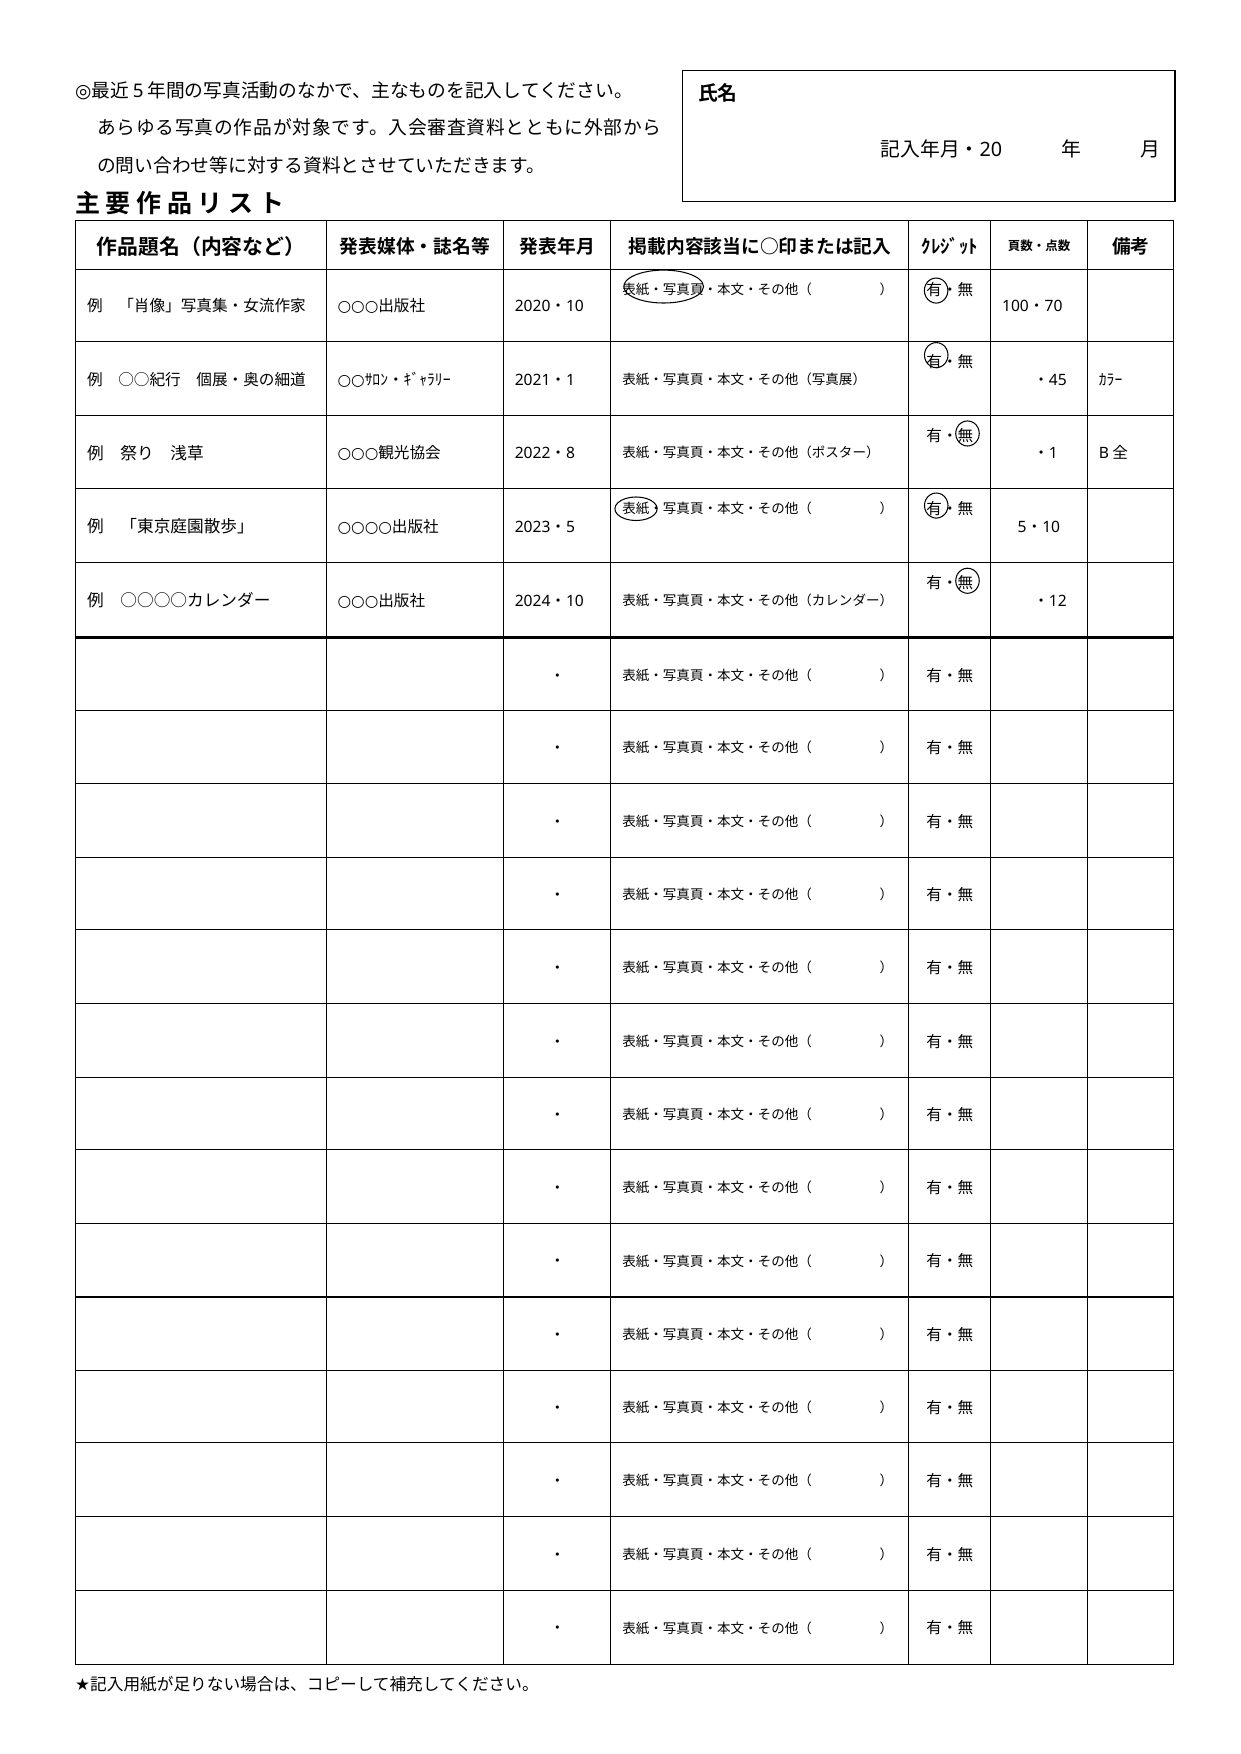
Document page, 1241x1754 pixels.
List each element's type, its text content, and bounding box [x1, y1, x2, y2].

table_cell 有・無 [909, 1004, 990, 1077]
table_cell 2023・5 [504, 489, 610, 562]
table_cell ○○○観光協会 [327, 416, 503, 488]
text ◎最近5年間の写真活動のなかで、主なものを記入してください。 [75, 70, 682, 108]
table_cell 有・無 [909, 1591, 990, 1663]
table_cell [991, 1150, 1087, 1223]
table_cell ・ [504, 711, 610, 783]
table_cell 表紙・写真頁・本文・その他（カレンダー） [611, 563, 908, 636]
table_cell [1088, 639, 1173, 709]
table_cell ｶﾗｰ [1088, 342, 1173, 414]
table_cell [1088, 563, 1173, 636]
table_cell ・ [504, 1443, 610, 1516]
text あらゆる写真の作品が対象です。入会審査資料とともに外部からの問い合わせ等に対する資料とさせていただきます。 [97, 108, 682, 183]
table_cell 100・70 [991, 270, 1087, 341]
table_cell B全 [1088, 416, 1173, 488]
table_cell ・ [504, 639, 610, 709]
text 主 要 作 品 リ ス ト [75, 183, 1165, 220]
table_cell [991, 1517, 1087, 1590]
table_cell [991, 1298, 1087, 1370]
table_cell [991, 1224, 1087, 1296]
table_cell ・ [504, 784, 610, 857]
table_cell 例 「肖像」写真集・女流作家 [76, 270, 326, 341]
table_cell [1088, 489, 1173, 562]
table_cell [327, 1517, 503, 1590]
table_cell [1088, 1371, 1173, 1442]
table_cell 例 祭り 浅草 [76, 416, 326, 488]
table_cell 表紙・写真頁・本文・その他（ ） [611, 489, 908, 562]
table_cell 表紙・写真頁・本文・その他（ ） [611, 858, 908, 929]
table_header 発表年月 [504, 221, 610, 268]
table_cell 例 「東京庭園散歩」 [76, 489, 326, 562]
table_cell [1088, 1517, 1173, 1590]
table_cell 5・10 [991, 489, 1087, 562]
table_cell 表紙・写真頁・本文・その他（ ） [611, 1371, 908, 1442]
table_cell 有・無 [909, 858, 990, 929]
table_cell [76, 1078, 326, 1149]
table_cell [76, 1591, 326, 1663]
table_cell [327, 1298, 503, 1370]
table_cell [991, 784, 1087, 857]
table_cell [327, 1004, 503, 1077]
table_cell 表紙・写真頁・本文・その他（ ） [611, 1591, 908, 1663]
table_cell 表紙・写真頁・本文・その他（ ） [611, 711, 908, 783]
table_cell [76, 1517, 326, 1590]
table_cell 表紙・写真頁・本文・その他（ ） [611, 784, 908, 857]
table_cell [76, 858, 326, 929]
table_cell [327, 1224, 503, 1296]
table_cell ・ [504, 1591, 610, 1663]
table_cell [76, 1004, 326, 1077]
table_cell 2022・8 [504, 416, 610, 488]
table_cell ・12 [991, 563, 1087, 636]
table_cell [1088, 1150, 1173, 1223]
table_cell [1088, 270, 1173, 341]
table_cell ・45 [991, 342, 1087, 414]
table_cell [76, 784, 326, 857]
table_cell 例 ○○○○カレンダー [76, 563, 326, 636]
table_cell 有・無 [909, 1224, 990, 1296]
table_cell [327, 930, 503, 1003]
table_cell [991, 1591, 1087, 1663]
table_cell ・ [504, 1298, 610, 1370]
table_cell ○○ｻﾛﾝ・ｷﾞｬﾗﾘｰ [327, 342, 503, 414]
table_cell 表紙・写真頁・本文・その他（ ） [611, 270, 908, 341]
table_cell [1088, 1078, 1173, 1149]
table_cell [327, 858, 503, 929]
table_cell 表紙・写真頁・本文・その他（ ） [611, 1004, 908, 1077]
table_cell [991, 858, 1087, 929]
table_cell [1088, 1224, 1173, 1296]
table_cell [991, 1078, 1087, 1149]
table_cell ・ [504, 858, 610, 929]
table_cell 有・無 [909, 784, 990, 857]
table_cell [1088, 858, 1173, 929]
table_cell [991, 1371, 1087, 1442]
table_cell [1088, 930, 1173, 1003]
table_cell 有・無 [909, 711, 990, 783]
table_cell ○○○出版社 [327, 563, 503, 636]
table_header 備考 [1088, 221, 1173, 268]
table_cell [1088, 784, 1173, 857]
table_cell 表紙・写真頁・本文・その他（ ） [611, 1224, 908, 1296]
table_cell [1088, 1298, 1173, 1370]
table_cell 2021・1 [504, 342, 610, 414]
table_cell 表紙・写真頁・本文・その他（ ） [611, 639, 908, 709]
table_cell 有・無 [909, 270, 990, 341]
table_cell ・ [504, 1517, 610, 1590]
table_cell 有・無 [909, 1443, 990, 1516]
table_cell 表紙・写真頁・本文・その他（写真展） [611, 342, 908, 414]
table_cell [76, 711, 326, 783]
table_cell [1088, 711, 1173, 783]
table_cell 有・無 [909, 563, 990, 636]
table_cell [76, 930, 326, 1003]
table_cell [76, 1150, 326, 1223]
table_cell 有・無 [909, 1078, 990, 1149]
table_cell [76, 639, 326, 709]
table_cell 有・無 [909, 416, 990, 488]
table_cell 表紙・写真頁・本文・その他（ ） [611, 930, 908, 1003]
table_cell 有・無 [909, 930, 990, 1003]
table_cell [327, 1150, 503, 1223]
table_cell [991, 930, 1087, 1003]
table_cell 有・無 [909, 1371, 990, 1442]
table_cell 表紙・写真頁・本文・その他（ポスター） [611, 416, 908, 488]
table_cell [991, 639, 1087, 709]
table_cell 2020・10 [504, 270, 610, 341]
table_cell 有・無 [909, 1150, 990, 1223]
table_cell 例 ○○紀行 個展・奥の細道 [76, 342, 326, 414]
table_cell [327, 1591, 503, 1663]
table_cell [76, 1443, 326, 1516]
table_cell 有・無 [909, 342, 990, 414]
table_cell [327, 1371, 503, 1442]
table_cell 有・無 [909, 639, 990, 709]
table_cell [327, 1443, 503, 1516]
table_cell [1088, 1004, 1173, 1077]
table_cell ・ [504, 1150, 610, 1223]
table_cell [327, 784, 503, 857]
table_cell [1088, 1591, 1173, 1663]
table_cell [327, 711, 503, 783]
table_cell [327, 1078, 503, 1149]
table_header ｸﾚｼﾞｯﾄ [909, 221, 990, 268]
table_cell ○○○出版社 [327, 270, 503, 341]
table_cell 有・無 [909, 1517, 990, 1590]
table_cell 表紙・写真頁・本文・その他（ ） [611, 1443, 908, 1516]
table_cell ・ [504, 1078, 610, 1149]
table_cell [991, 711, 1087, 783]
table_cell ・ [504, 1371, 610, 1442]
table_cell ○○○○出版社 [327, 489, 503, 562]
table_cell [1088, 1443, 1173, 1516]
table_cell 表紙・写真頁・本文・その他（ ） [611, 1298, 908, 1370]
table_cell 有・無 [909, 489, 990, 562]
table_cell ・ [504, 1004, 610, 1077]
table_cell [76, 1371, 326, 1442]
text ★記入用紙が足りない場合は、コピーして補充してください。 [75, 1665, 1165, 1702]
table_cell ・ [504, 930, 610, 1003]
table_header 発表媒体・誌名等 [327, 221, 503, 268]
table_cell [991, 1004, 1087, 1077]
table_header 頁数・点数 [991, 221, 1087, 268]
table_cell 表紙・写真頁・本文・その他（ ） [611, 1517, 908, 1590]
table_header 掲載内容該当に○印または記入 [611, 221, 908, 268]
table_cell 有・無 [909, 1298, 990, 1370]
table_cell 表紙・写真頁・本文・その他（ ） [611, 1150, 908, 1223]
table_cell [76, 1224, 326, 1296]
table_cell 2024・10 [504, 563, 610, 636]
table_cell [991, 1443, 1087, 1516]
table_cell ・ [504, 1224, 610, 1296]
table_header 作品題名（内容など） [76, 221, 326, 268]
table_cell ・1 [991, 416, 1087, 488]
table_cell [327, 639, 503, 709]
table_cell 表紙・写真頁・本文・その他（ ） [611, 1078, 908, 1149]
table_cell [76, 1298, 326, 1370]
